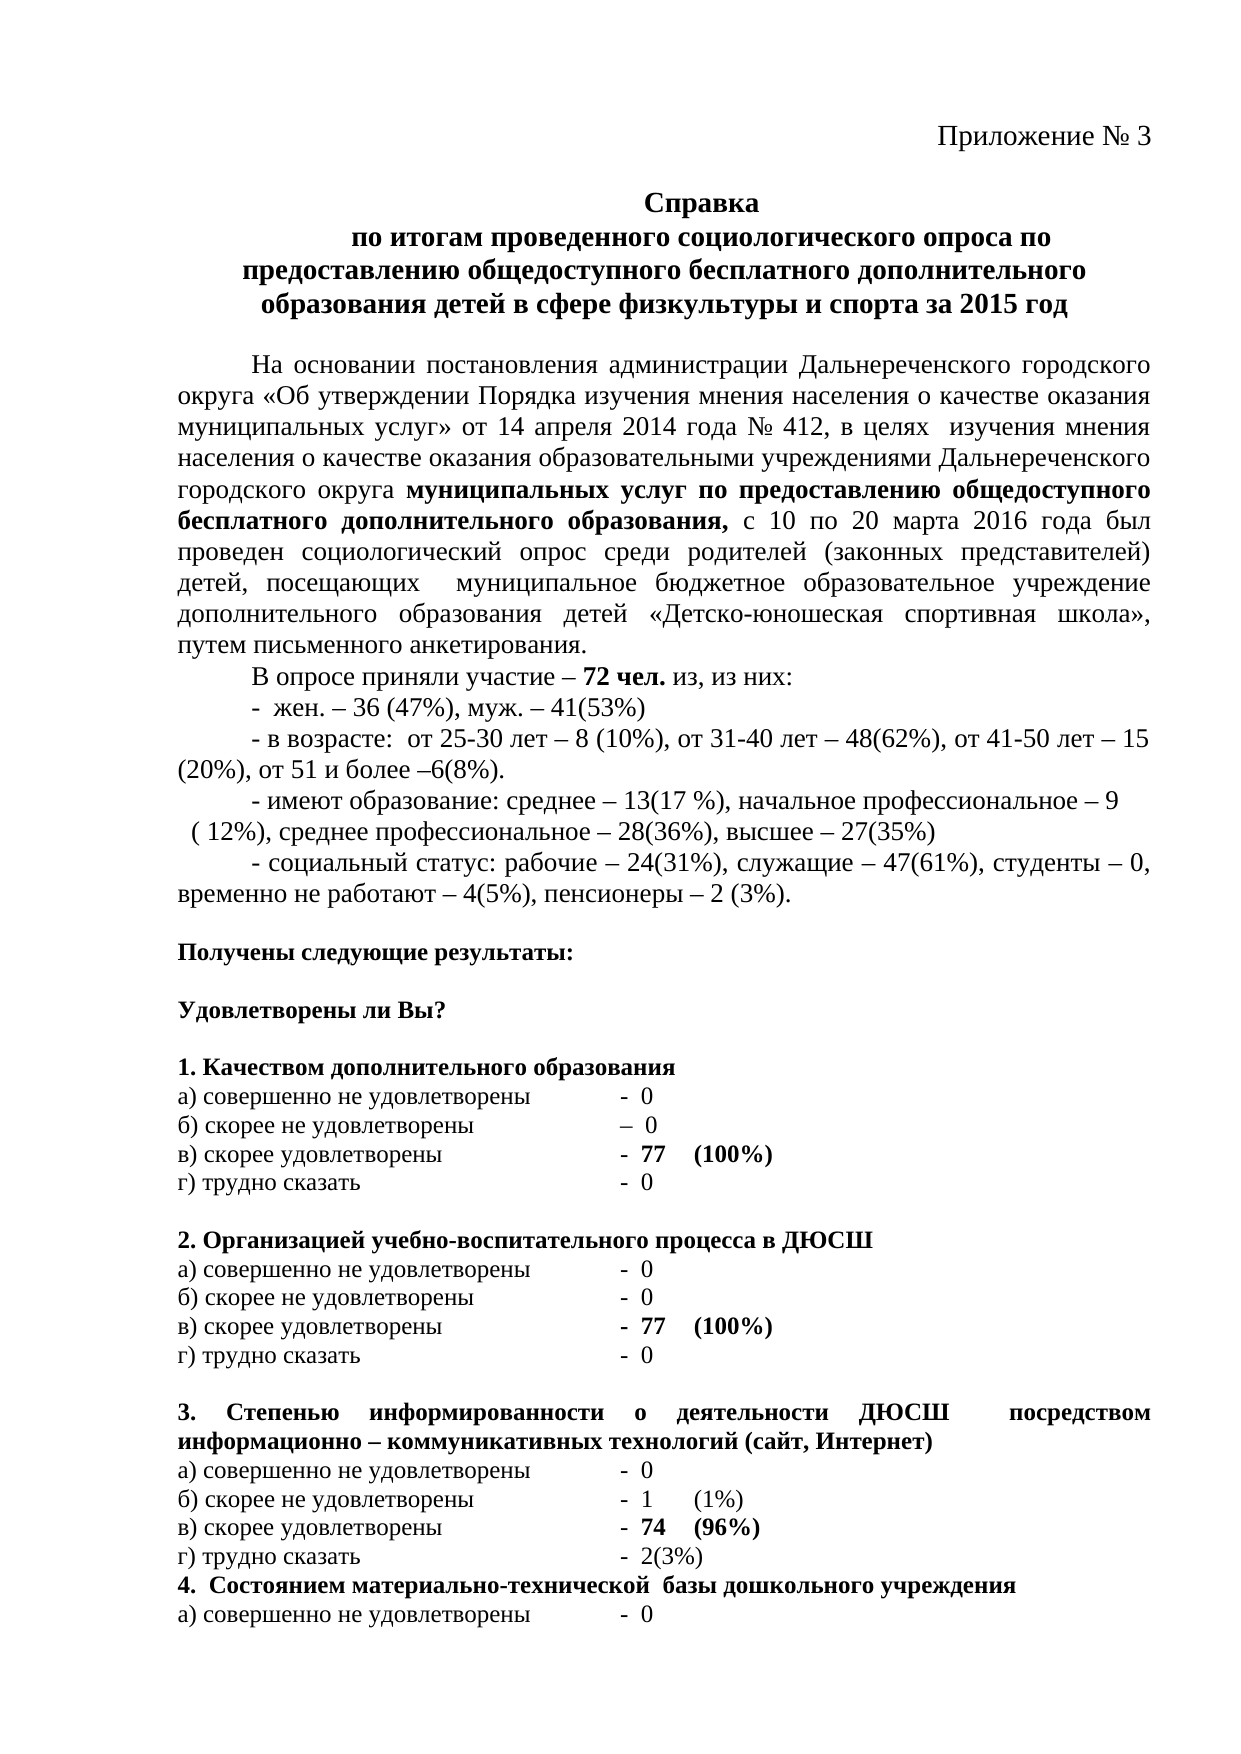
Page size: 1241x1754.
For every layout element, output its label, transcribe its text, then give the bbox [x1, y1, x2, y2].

text б) скорее не удовлетворены - 1 (1%) [177, 1484, 1152, 1512]
text Удовлетворены ли Вы? [177, 995, 1152, 1024]
text На основании постановления администрации Дальнереченского городского округа «Об утверждении Порядка изучения мнения населения о качестве оказания муниципальных услуг» от 14 апреля 2014 года № 412, в целях изучения мнения населения о качестве оказания образовательными учреждениями Дальнереченского городского округа муниципальных услуг по предоставлению общедоступного бесплатного дополнительного образования, с 10 по 20 марта 2016 года был проведен социологический опрос среди родителей (законных представителей) детей, посещающих муниципальное бюджетное образовательное учреждение дополнительного образования детей «Детско-юношеская спортивная школа», путем письменного анкетирования. [177, 348, 1152, 659]
text Приложение № 3 [177, 118, 1152, 152]
text - имеют образование: среднее – 13(17 %), начальное профессиональное – 9 [177, 784, 1152, 815]
text ( 12%), среднее профессиональное – 28(36%), высшее – 27(35%) [177, 815, 1152, 846]
text Получены следующие результаты: [177, 937, 1152, 966]
text в) скорее удовлетворены - 77 (100%) [177, 1311, 1152, 1340]
text 4. Состоянием материально-технической базы дошкольного учреждения [177, 1570, 1152, 1599]
text б) скорее не удовлетворены - 0 [177, 1282, 1152, 1311]
text в) скорее удовлетворены - 74 (96%) [177, 1512, 1152, 1541]
text Справка [177, 185, 1152, 219]
text 2. Организацией учебно-воспитательного процесса в ДЮСШ [177, 1225, 1152, 1254]
text г) трудно сказать - 0 [177, 1167, 1152, 1196]
text - жен. – 36 (47%), муж. – 41(53%) [177, 691, 1152, 722]
text б) скорее не удовлетворены – 0 [177, 1110, 1152, 1139]
text г) трудно сказать - 2(3%) [177, 1541, 1152, 1570]
text г) трудно сказать - 0 [177, 1340, 1152, 1369]
text 1. Качеством дополнительного образования [177, 1052, 1152, 1081]
text по итогам проведенного социологического опроса по предоставлению общедоступного бесплатного дополнительного образования детей в сфере физкультуры и спорта за 2015 год [177, 219, 1152, 319]
text а) совершенно не удовлетворены - 0 [177, 1599, 1152, 1627]
text - в возрасте: от 25-30 лет – 8 (10%), от 31-40 лет – 48(62%), от 41-50 лет – 15 (20%), от 51 и более –6(8%). [177, 722, 1152, 784]
text В опросе приняли участие – 72 чел. из, из них: [177, 659, 1152, 691]
text 3. Степенью информированности о деятельности ДЮСШ посредством информационно – коммуникативных технологий (сайт, Интернет) [177, 1397, 1152, 1455]
text а) совершенно не удовлетворены - 0 [177, 1455, 1152, 1484]
text в) скорее удовлетворены - 77 (100%) [177, 1139, 1152, 1167]
text а) совершенно не удовлетворены - 0 [177, 1254, 1152, 1282]
text а) совершенно не удовлетворены - 0 [177, 1081, 1152, 1110]
text - социальный статус: рабочие – 24(31%), служащие – 47(61%), студенты – 0, временно не работают – 4(5%), пенсионеры – 2 (3%). [177, 846, 1152, 909]
